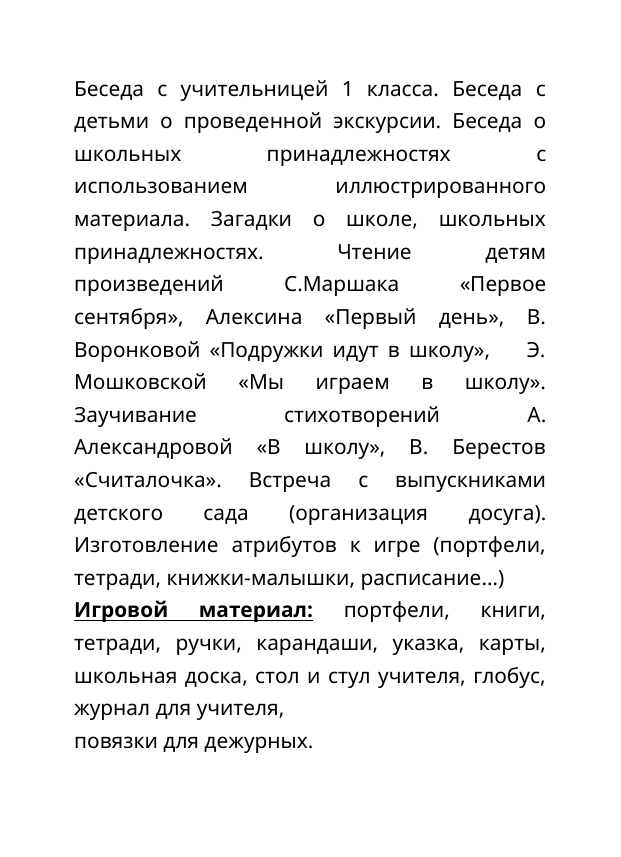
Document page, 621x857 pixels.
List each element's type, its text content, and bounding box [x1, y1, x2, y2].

text Игровой материал: портфели, книги, тетради, ручки, карандаши, указка, карты, школьная доска, стол и стул учителя, глобус, журнал для учителя, [74, 596, 546, 722]
text повязки для дежурных. [74, 726, 546, 754]
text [74, 74, 546, 591]
